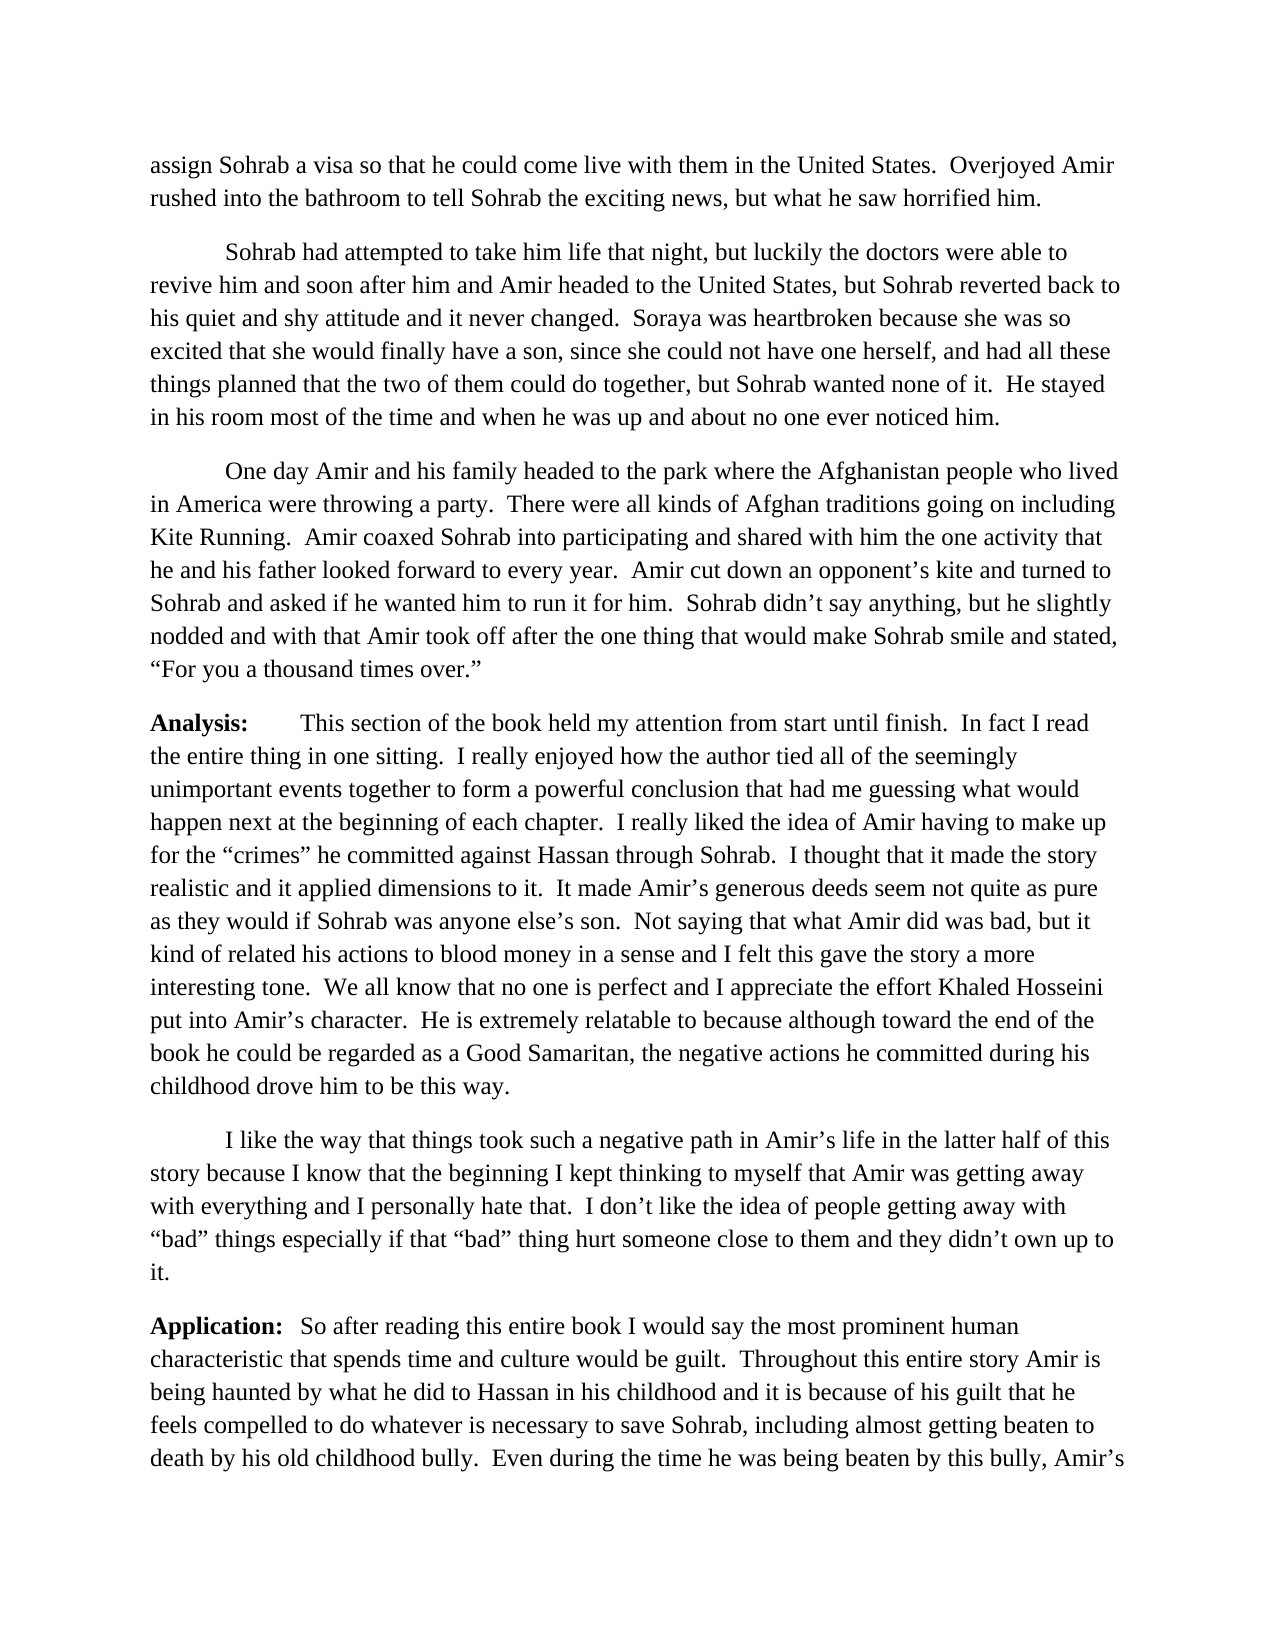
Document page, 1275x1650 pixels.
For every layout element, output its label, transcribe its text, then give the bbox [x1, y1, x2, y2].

text Sohrab had attempted to take him life that night, but luckily the doctors were able to revive him and soon after him and Amir headed to the United States, but Sohrab reverted back to his quiet and shy attitude and it never changed. Soraya was heartbroken because she was so excited that she would finally have a son, since she could not have one herself, and had all these things planned that the two of them could do together, but Sohrab wanted none of it. He stayed in his room most of the time and when he was up and about no one ever noticed him. [150, 237, 1125, 431]
text Analysis: This section of the book held my attention from start until finish. In fact I read the entire thing in one sitting. I really enjoyed how the author tied all of the seemingly unimportant events together to form a powerful conclusion that had me guessing what would happen next at the beginning of each chapter. I really liked the idea of Amir having to make up for the “crimes” he committed against Hassan through Sohrab. I thought that it made the story realistic and it applied dimensions to it. It made Amir’s generous deeds seem not quite as pure as they would if Sohrab was anyone else’s son. Not saying that what Amir did was bad, but it kind of related his actions to blood money in a sense and I felt this gave the story a more interesting tone. We all know that no one is perfect and I appreciate the effort Khaled Hosseini put into Amir’s character. He is extremely relatable to because although toward the end of the book he could be regarded as a Good Samaritan, the negative actions he committed during his childhood drove him to be this way. [150, 708, 1125, 1100]
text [150, 150, 1125, 212]
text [150, 1311, 1125, 1472]
text I like the way that things took such a negative path in Amir’s life in the latter half of this story because I know that the beginning I kept thinking to myself that Amir was getting away with everything and I personally hate that. I don’t like the idea of people getting away with “bad” things especially if that “bad” thing hurt someone close to them and they didn’t own up to it. [150, 1125, 1125, 1286]
text One day Amir and his family headed to the park where the Afghanistan people who lived in America were throwing a party. There were all kinds of Afghan traditions going on including Kite Running. Amir coaxed Sohrab into participating and shared with him the one activity that he and his father looked forward to every year. Amir cut down an opponent’s kite and turned to Sohrab and asked if he wanted him to run it for him. Sohrab didn’t say anything, but he slightly nodded and with that Amir took off after the one thing that would make Sohrab smile and stated, “For you a thousand times over.” [150, 456, 1125, 683]
